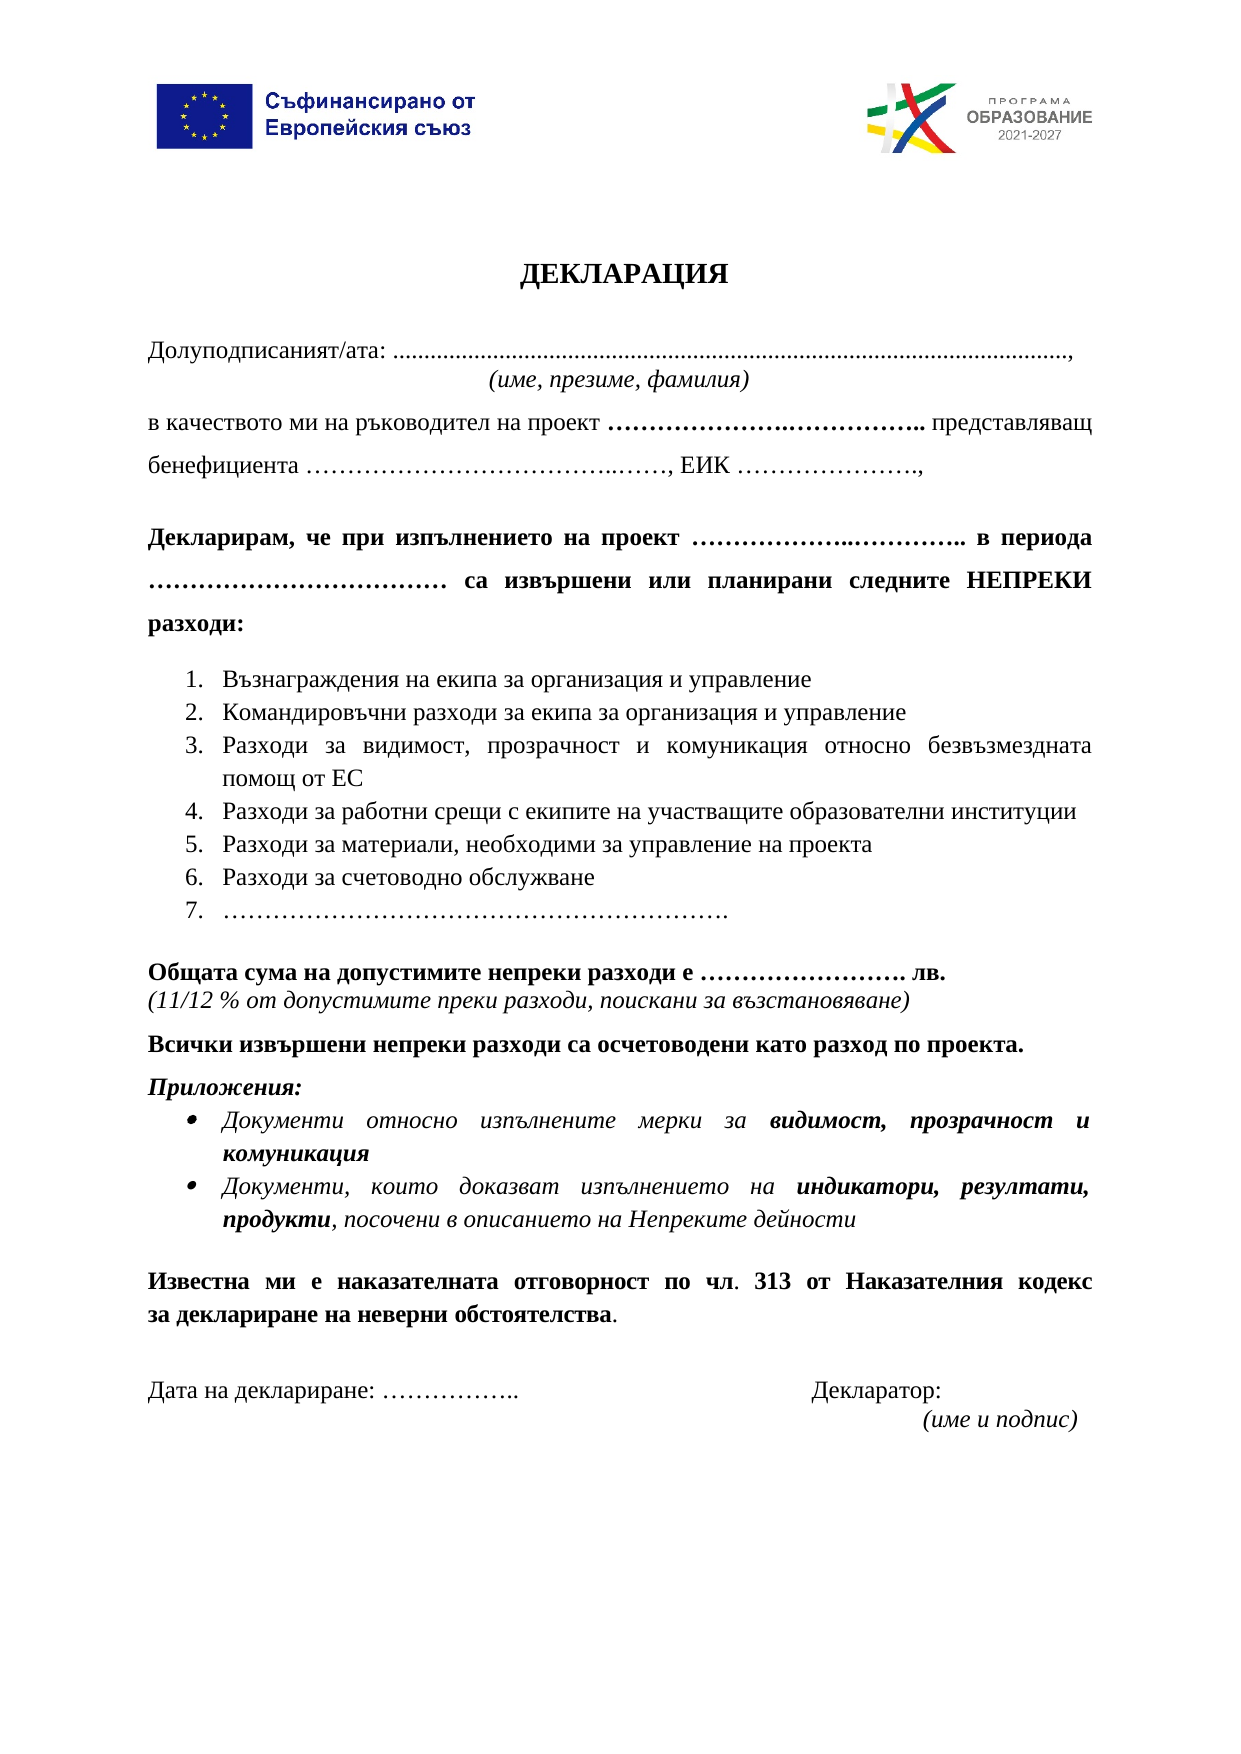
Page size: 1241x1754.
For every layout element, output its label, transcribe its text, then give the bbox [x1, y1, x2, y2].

list Документи относно изпълнените мерки за видимост, прозрачност и комуникация [185, 1105, 1092, 1167]
list Командировъчни разходи за екипа за организация и управление [185, 697, 1092, 726]
list Документи, които доказват изпълнението на индикатори, резултати, продукти, посочени в описанието на Непреките дейности [185, 1171, 1092, 1233]
text в качеството ми на ръководител на проект ………………….…………….. представляващ бенефициента ………………………………..……, ЕИК …………………., [148, 407, 1092, 479]
list Разходи за работни срещи с екипите на участващите образователни институции [185, 796, 1092, 825]
text Общата сума на допустимите непреки разходи е ……………………. лв. [148, 957, 1092, 986]
text Дата на деклариране: …………….. Декларатор: [148, 1375, 1092, 1404]
picture [857, 75, 1098, 160]
text (11/12 % от допустимите преки разходи, поискани за възстановяване) [148, 986, 1092, 1014]
text ДЕКЛАРАЦИЯ [156, 256, 1092, 290]
text Известна ми е наказателната отговорност по чл. 313 от Наказателния кодекс за деклариране на неверни обстоятелства. [148, 1266, 1092, 1327]
text (име, презиме, фамилия) [148, 364, 1092, 393]
text Декларирам, че при изпълнението на проект ………………..………….. в периода ……………………………… са извършени или планирани следните НЕПРЕКИ разходи: [148, 522, 1092, 637]
text Долуподписаният/ата: ............................................................................................................, [148, 335, 1092, 364]
text Приложения: [148, 1072, 1092, 1101]
text Всички извършени непреки разходи са осчетоводени като разход по проекта. [148, 1029, 1092, 1057]
text (име и подпис) [148, 1404, 1092, 1432]
list ……………………………………………………. [185, 895, 1092, 924]
list Разходи за материали, необходими за управление на проекта [185, 829, 1092, 858]
list Възнаграждения на екипа за организация и управление [185, 664, 1092, 693]
list Разходи за видимост, прозрачност и комуникация относно безвъзмездната помощ от ЕС [185, 730, 1092, 792]
list Разходи за счетоводно обслужване [185, 862, 1092, 891]
picture [147, 75, 483, 157]
